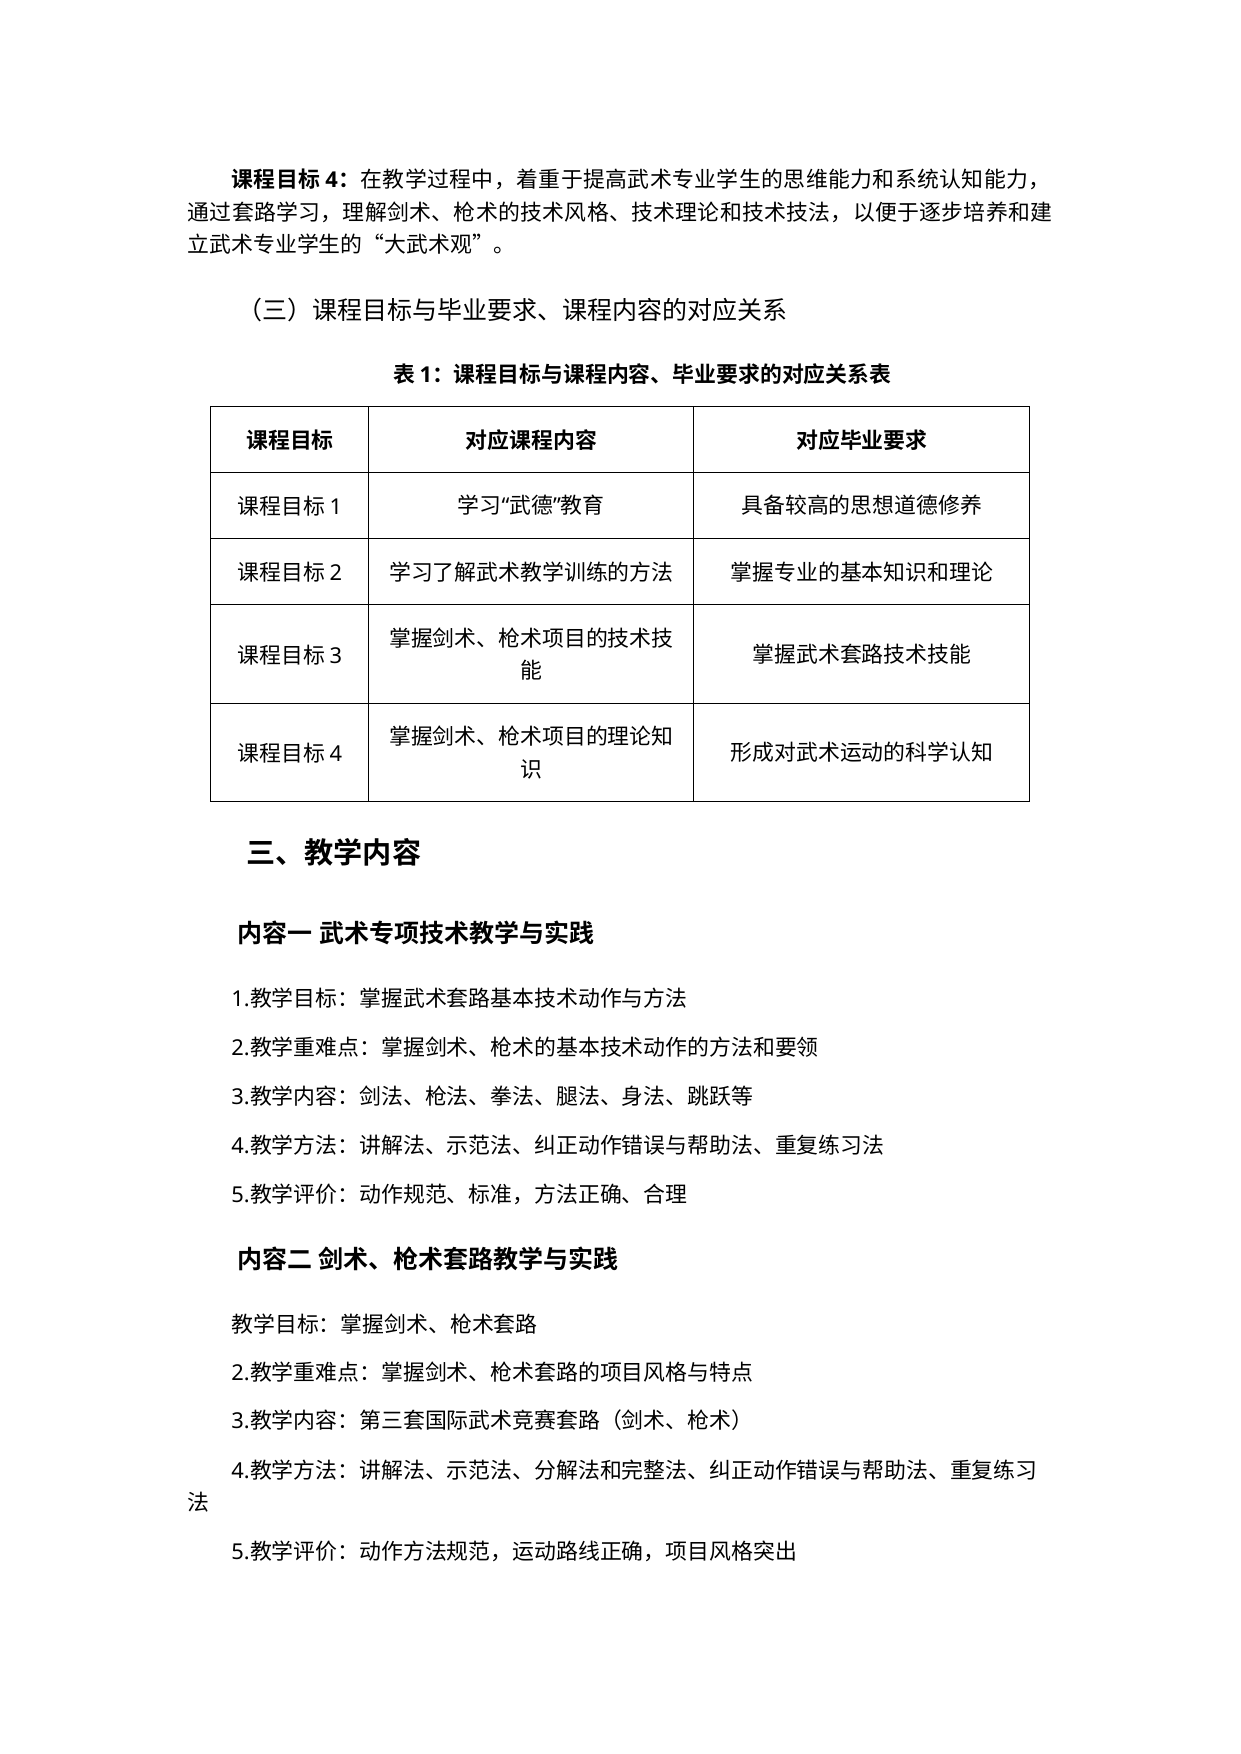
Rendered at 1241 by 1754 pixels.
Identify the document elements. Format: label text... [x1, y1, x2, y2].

list 3.教学内容：第三套国际武术竞赛套路（剑术、枪术） [187, 1404, 1053, 1436]
table_cell 课程目标3 [211, 605, 368, 702]
table_cell 课程目标2 [211, 539, 368, 604]
table_cell 形成对武术运动的科学认知 [694, 704, 1029, 801]
text 2.教学重难点：掌握剑术、枪术的基本技术动作的方法和要领 [187, 1030, 1053, 1062]
text 4.教学方法：讲解法、示范法、分解法和完整法、纠正动作错误与帮助法、重复练习法 [187, 1453, 1053, 1518]
text 表1：课程目标与课程内容、毕业要求的对应关系表 [187, 357, 1053, 389]
table_cell 课程目标4 [211, 704, 368, 801]
table_cell 掌握专业的基本知识和理论 [694, 539, 1029, 604]
table_cell 课程目标1 [211, 473, 368, 538]
table_cell 掌握武术套路技术技能 [694, 605, 1029, 702]
text 内容二 剑术、枪术套路教学与实践 [187, 1225, 1053, 1290]
list 教学目标：掌握剑术、枪术套路 [187, 1306, 1053, 1339]
table_cell 掌握剑术、枪术项目的技术技能 [369, 605, 693, 702]
text 课程目标4：在教学过程中，着重于提高武术专业学生的思维能力和系统认知能力，通过套路学习，理解剑术、枪术的技术风格、技术理论和技术技法，以便于逐步培养和建立武术专业学生的“大武术观”。 [187, 162, 1053, 259]
table_cell 具备较高的思想道德修养 [694, 473, 1029, 538]
text 三、教学内容 [187, 818, 1053, 883]
table_header 对应毕业要求 [694, 407, 1029, 472]
text 1.教学目标：掌握武术套路基本技术动作与方法 [187, 981, 1053, 1013]
text （三）课程目标与毕业要求、课程内容的对应关系 [187, 276, 1053, 341]
table_cell 学习了解武术教学训练的方法 [369, 539, 693, 604]
list 2.教学重难点：掌握剑术、枪术套路的项目风格与特点 [187, 1355, 1053, 1388]
table_cell 掌握剑术、枪术项目的理论知识 [369, 704, 693, 801]
table_header 课程目标 [211, 407, 368, 472]
text 3.教学内容：剑法、枪法、拳法、腿法、身法、跳跃等 [187, 1078, 1053, 1111]
text 5.教学评价：动作方法规范，运动路线正确，项目风格突出 [187, 1534, 1053, 1566]
text 4.教学方法：讲解法、示范法、纠正动作错误与帮助法、重复练习法 [187, 1127, 1053, 1160]
table_header 对应课程内容 [369, 407, 693, 472]
table_cell 学习“武德”教育 [369, 473, 693, 538]
text 内容一 武术专项技术教学与实践 [187, 899, 1053, 964]
text 5.教学评价：动作规范、标准，方法正确、合理 [187, 1176, 1053, 1209]
